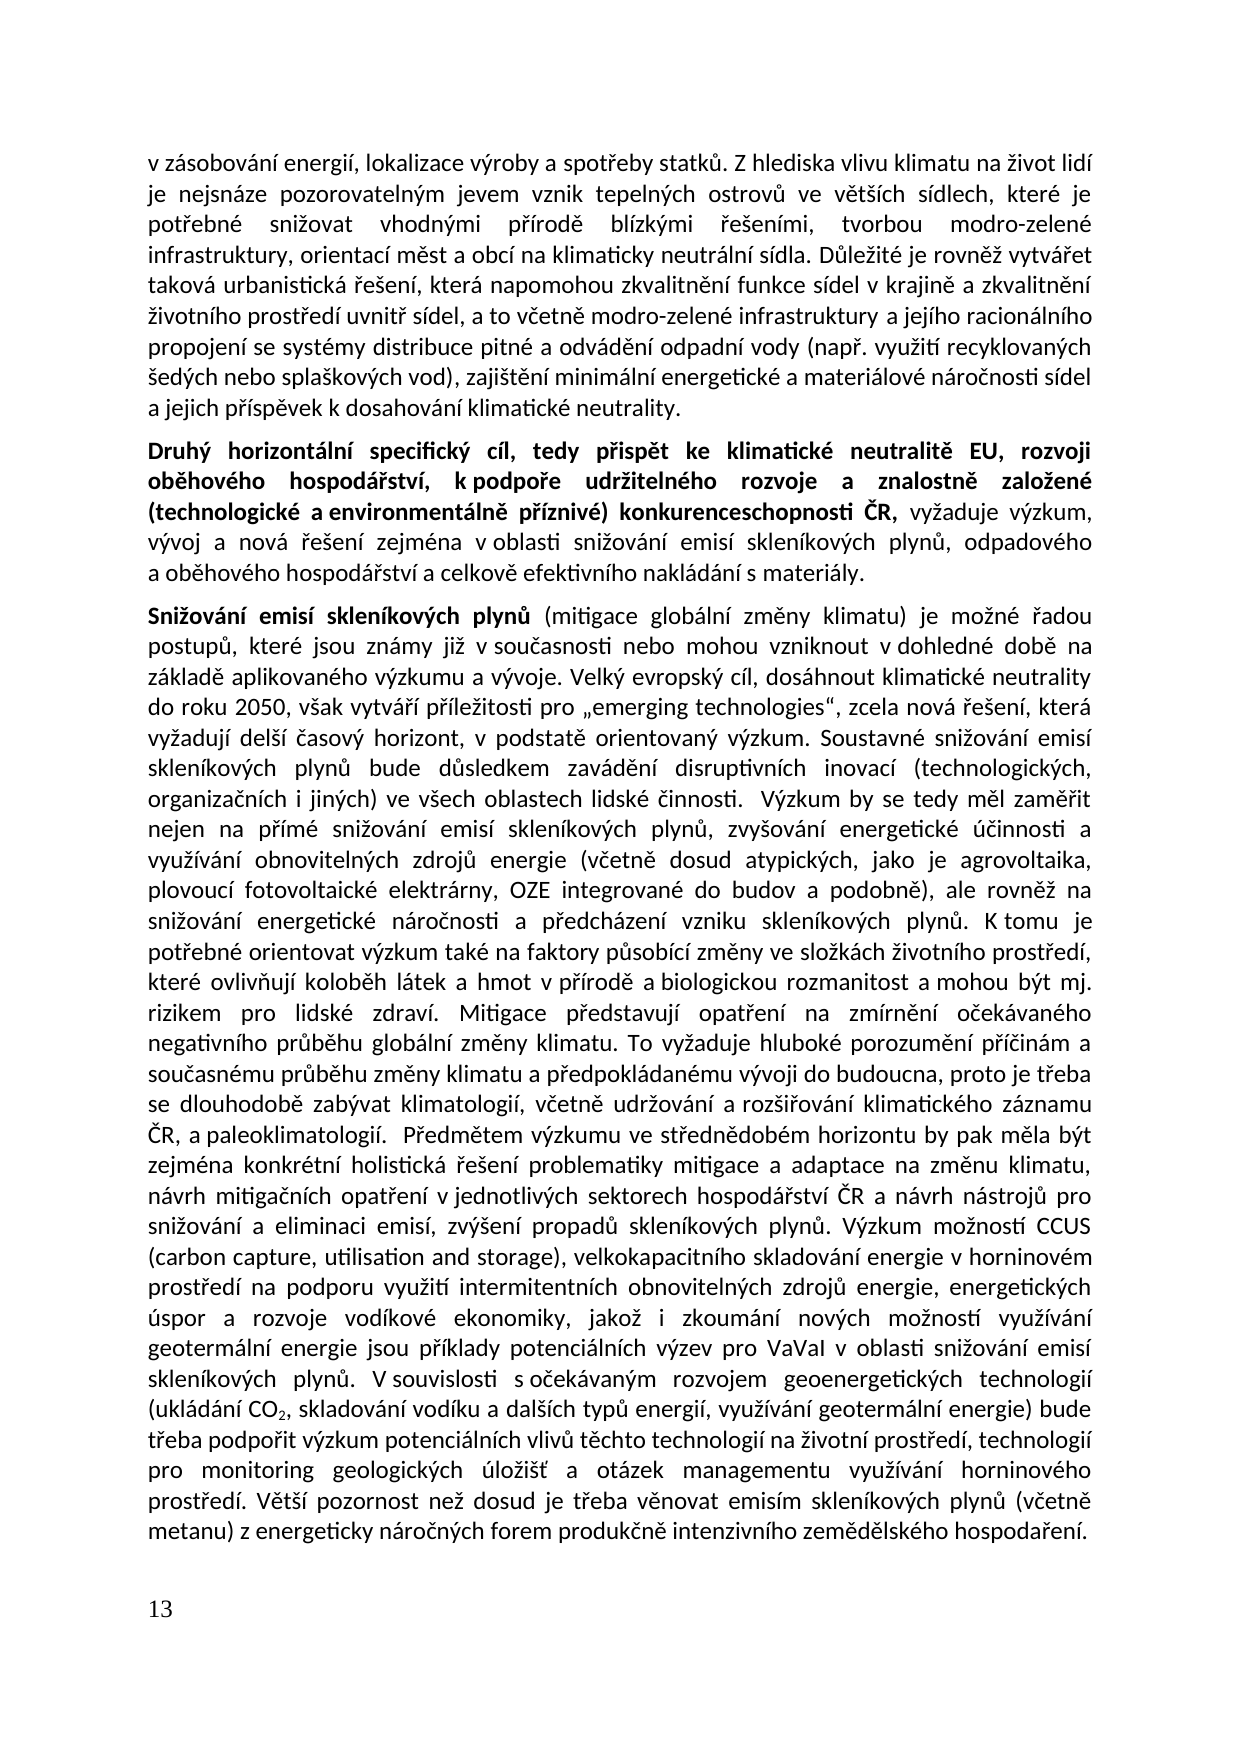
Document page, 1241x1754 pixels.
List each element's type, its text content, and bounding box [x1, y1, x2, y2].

text Druhý horizontální specifický cíl, tedy přispět ke klimatické neutralitě EU, rozvoji oběhového hospodářství, k podpoře udržitelného rozvoje a znalostně založené (technologické a environmentálně příznivé) konkurenceschopnosti ČR, vyžaduje výzkum, vývoj a nová řešení zejména v oblasti snižování emisí skleníkových plynů, odpadového a oběhového hospodářství a celkově efektivního nakládání s materiály. [148, 435, 1093, 587]
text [148, 148, 1093, 422]
text Snižování emisí skleníkových plynů (mitigace globální změny klimatu) je možné řadou postupů, které jsou známy již v současnosti nebo mohou vzniknout v dohledné době na základě aplikovaného výzkumu a vývoje. Velký evropský cíl, dosáhnout klimatické neutrality do roku 2050, však vytváří příležitosti pro „emerging technologies“, zcela nová řešení, která vyžadují delší časový horizont, v podstatě orientovaný výzkum. Soustavné snižování emisí skleníkových plynů bude důsledkem zavádění disruptivních inovací (technologických, organizačních i jiných) ve všech oblastech lidské činnosti. Výzkum by se tedy měl zaměřit nejen na přímé snižování emisí skleníkových plynů, zvyšování energetické účinnosti a využívání obnovitelných zdrojů energie (včetně dosud atypických, jako je agrovoltaika, plovoucí fotovoltaické elektrárny, OZE integrované do budov a podobně), ale rovněž na snižování energetické náročnosti a předcházení vzniku skleníkových plynů. K tomu je potřebné orientovat výzkum také na faktory působící změny ve složkách životního prostředí, které ovlivňují koloběh látek a hmot v přírodě a biologickou rozmanitost a mohou být mj. rizikem pro lidské zdraví. Mitigace představují opatření na zmírnění očekávaného negativního průběhu globální změny klimatu. To vyžaduje hluboké porozumění příčinám a současnému průběhu změny klimatu a předpokládanému vývoji do budoucna, proto je třeba se dlouhodobě zabývat klimatologií, včetně udržování a rozšiřování klimatického záznamu ČR, a paleoklimatologií. Předmětem výzkumu ve střednědobém horizontu by pak měla být zejména konkrétní holistická řešení problematiky mitigace a adaptace na změnu klimatu, návrh mitigačních opatření v jednotlivých sektorech hospodářství ČR a návrh nástrojů pro snižování a eliminaci emisí, zvýšení propadů skleníkových plynů. Výzkum možností CCUS (carbon capture, utilisation and storage), velkokapacitního skladování energie v horninovém prostředí na podporu využití intermitentních obnovitelných zdrojů energie, energetických úspor a rozvoje vodíkové ekonomiky, jakož i zkoumání nových možností využívání geotermální energie jsou příklady potenciálních výzev pro VaVaI v oblasti snižování emisí skleníkových plynů. V souvislosti s očekávaným rozvojem geoenergetických technologií (ukládání CO2, skladování vodíku a dalších typů energií, využívání geotermální energie) bude třeba podpořit výzkum potenciálních vlivů těchto technologií na životní prostředí, technologií pro monitoring geologických úložišť a otázek managementu využívání horninového prostředí. Větší pozornost než dosud je třeba věnovat emisím skleníkových plynů (včetně metanu) z energeticky náročných forem produkčně intenzivního zemědělského hospodaření. [148, 600, 1093, 1546]
